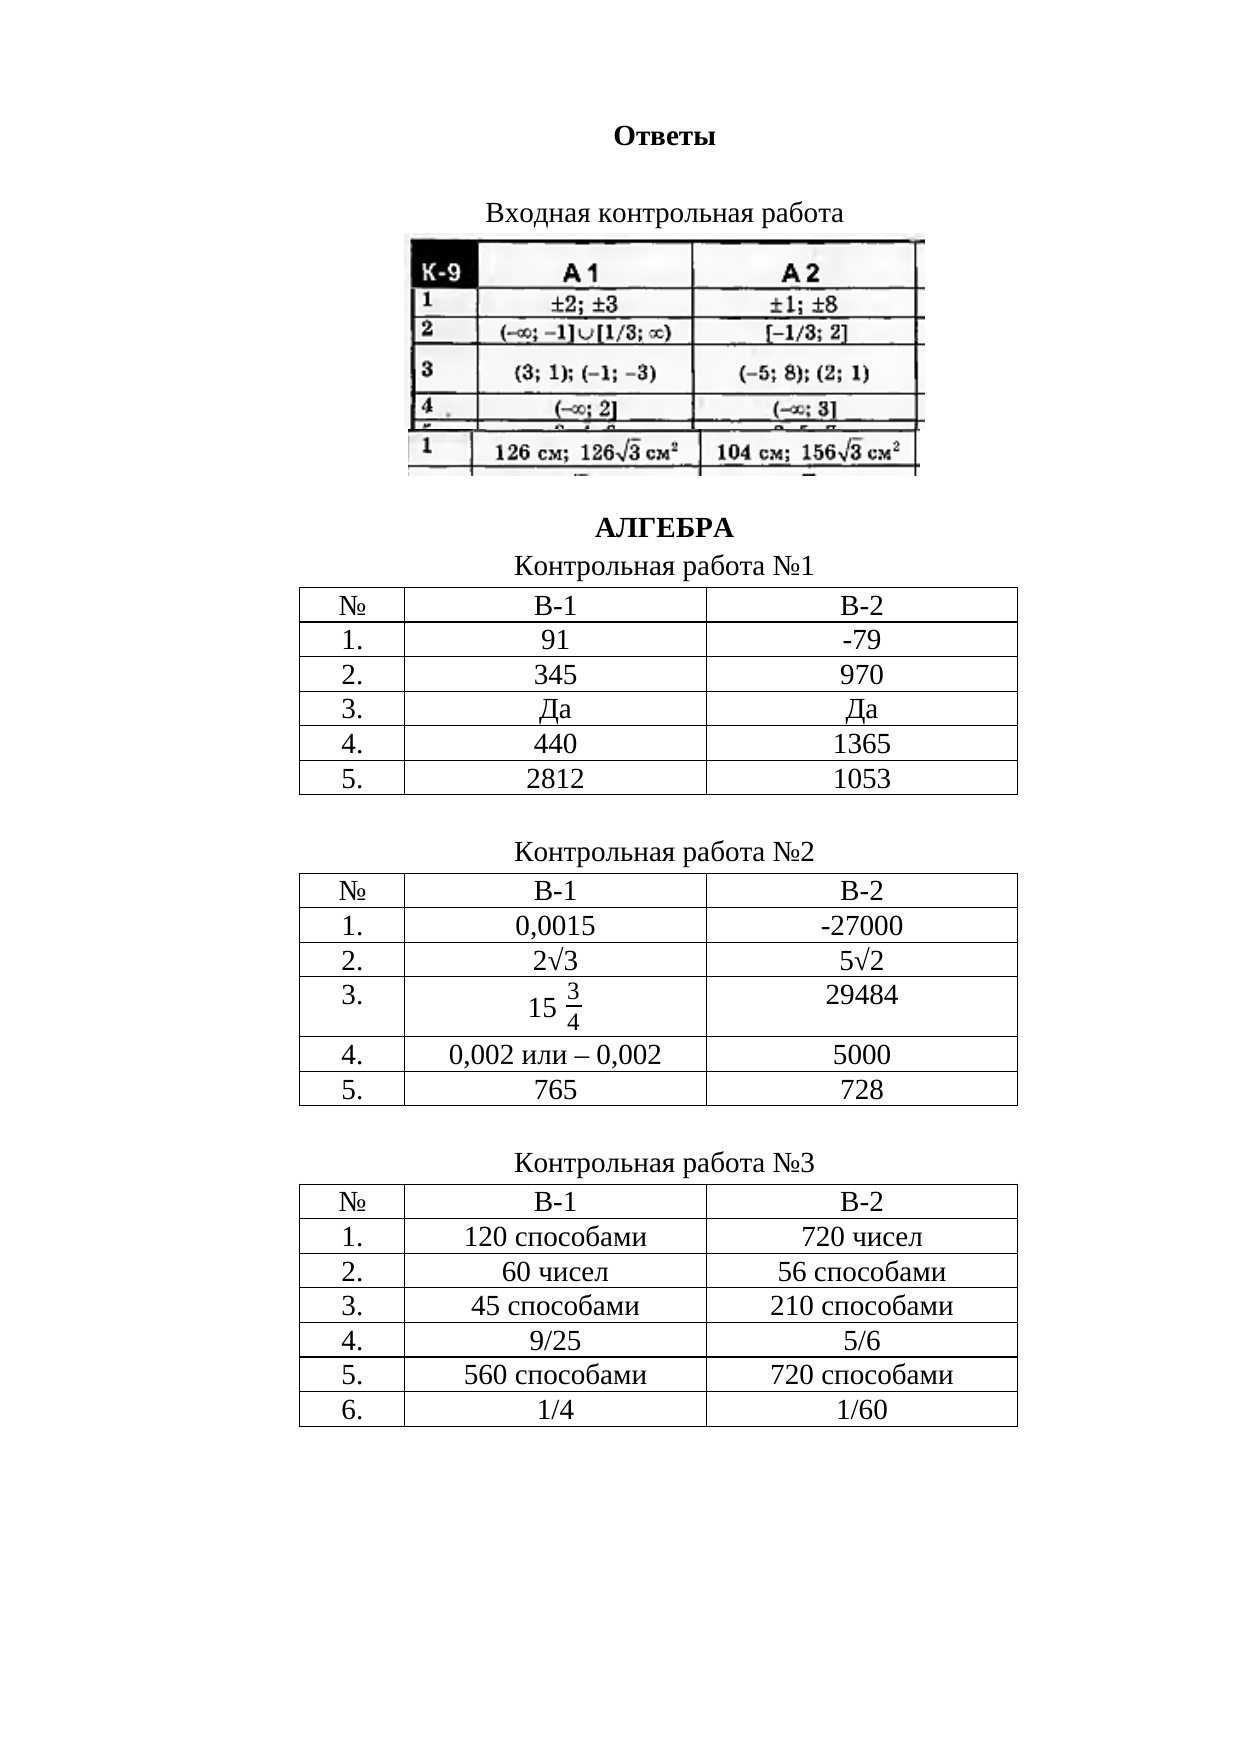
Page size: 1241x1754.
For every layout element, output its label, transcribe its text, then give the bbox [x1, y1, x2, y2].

text Контрольная работа №1 [177, 548, 1152, 582]
table_cell 0,0015 [405, 908, 706, 942]
table_cell 5. [300, 1072, 404, 1105]
table_cell 2812 [405, 761, 706, 794]
table_cell 765 [405, 1072, 706, 1105]
table_cell 1365 [707, 726, 1017, 760]
table_cell 9/25 [405, 1323, 706, 1356]
table_cell 4. [300, 1323, 404, 1356]
picture [404, 233, 925, 476]
table_header № [300, 588, 404, 621]
table_cell 3. [300, 977, 404, 1036]
table_cell Да [405, 692, 706, 725]
table_cell 2. [300, 943, 404, 976]
text АЛГЕБРА [177, 510, 1152, 543]
table_cell 5. [300, 1358, 404, 1391]
table_header В-1 [405, 1185, 706, 1218]
table_header № [300, 874, 404, 907]
table_cell -27000 [707, 908, 1017, 942]
table_cell 4. [300, 726, 404, 760]
table_cell 56 способами [707, 1254, 1017, 1287]
table_cell 720 чисел [707, 1219, 1017, 1253]
text Ответы [177, 118, 1152, 152]
table_cell 15 [405, 977, 706, 1036]
table_cell 4. [300, 1037, 404, 1071]
table_cell 0,002 или – 0,002 [405, 1037, 706, 1071]
table_cell -79 [707, 623, 1017, 656]
table_cell 2√3 [405, 943, 706, 976]
table_cell 3. [300, 1288, 404, 1322]
table_cell 5√2 [707, 943, 1017, 976]
table_cell 45 способами [405, 1288, 706, 1322]
table_cell 720 способами [707, 1358, 1017, 1391]
table_header В-1 [405, 588, 706, 621]
table_cell 2. [300, 657, 404, 691]
table_cell 1. [300, 1219, 404, 1253]
table_cell Да [707, 692, 1017, 725]
table_cell 1/4 [405, 1392, 706, 1426]
table_cell 970 [707, 657, 1017, 691]
table_cell 5/6 [707, 1323, 1017, 1356]
table_cell 29484 [707, 977, 1017, 1036]
table_cell 1. [300, 623, 404, 656]
text Входная контрольная работа [177, 195, 1152, 229]
table_cell 6. [300, 1392, 404, 1426]
table_cell 2. [300, 1254, 404, 1287]
table_cell 91 [405, 623, 706, 656]
table_header В-1 [405, 874, 706, 907]
table_cell 5. [300, 761, 404, 794]
table_cell 210 способами [707, 1288, 1017, 1322]
table_cell 1/60 [707, 1392, 1017, 1426]
table_header В-2 [707, 588, 1017, 621]
table_cell 5000 [707, 1037, 1017, 1071]
table_cell 1. [300, 908, 404, 942]
table_cell 120 способами [405, 1219, 706, 1253]
table_cell 345 [405, 657, 706, 691]
table_cell 440 [405, 726, 706, 760]
table_cell 3. [300, 692, 404, 725]
table_header В-2 [707, 874, 1017, 907]
table_cell 60 чисел [405, 1254, 706, 1287]
table_header № [300, 1185, 404, 1218]
table_cell 1053 [707, 761, 1017, 794]
table_cell 560 способами [405, 1358, 706, 1391]
text Контрольная работа №2 [177, 834, 1152, 867]
text Контрольная работа №3 [177, 1145, 1152, 1178]
table_header В-2 [707, 1185, 1017, 1218]
table_cell 728 [707, 1072, 1017, 1105]
